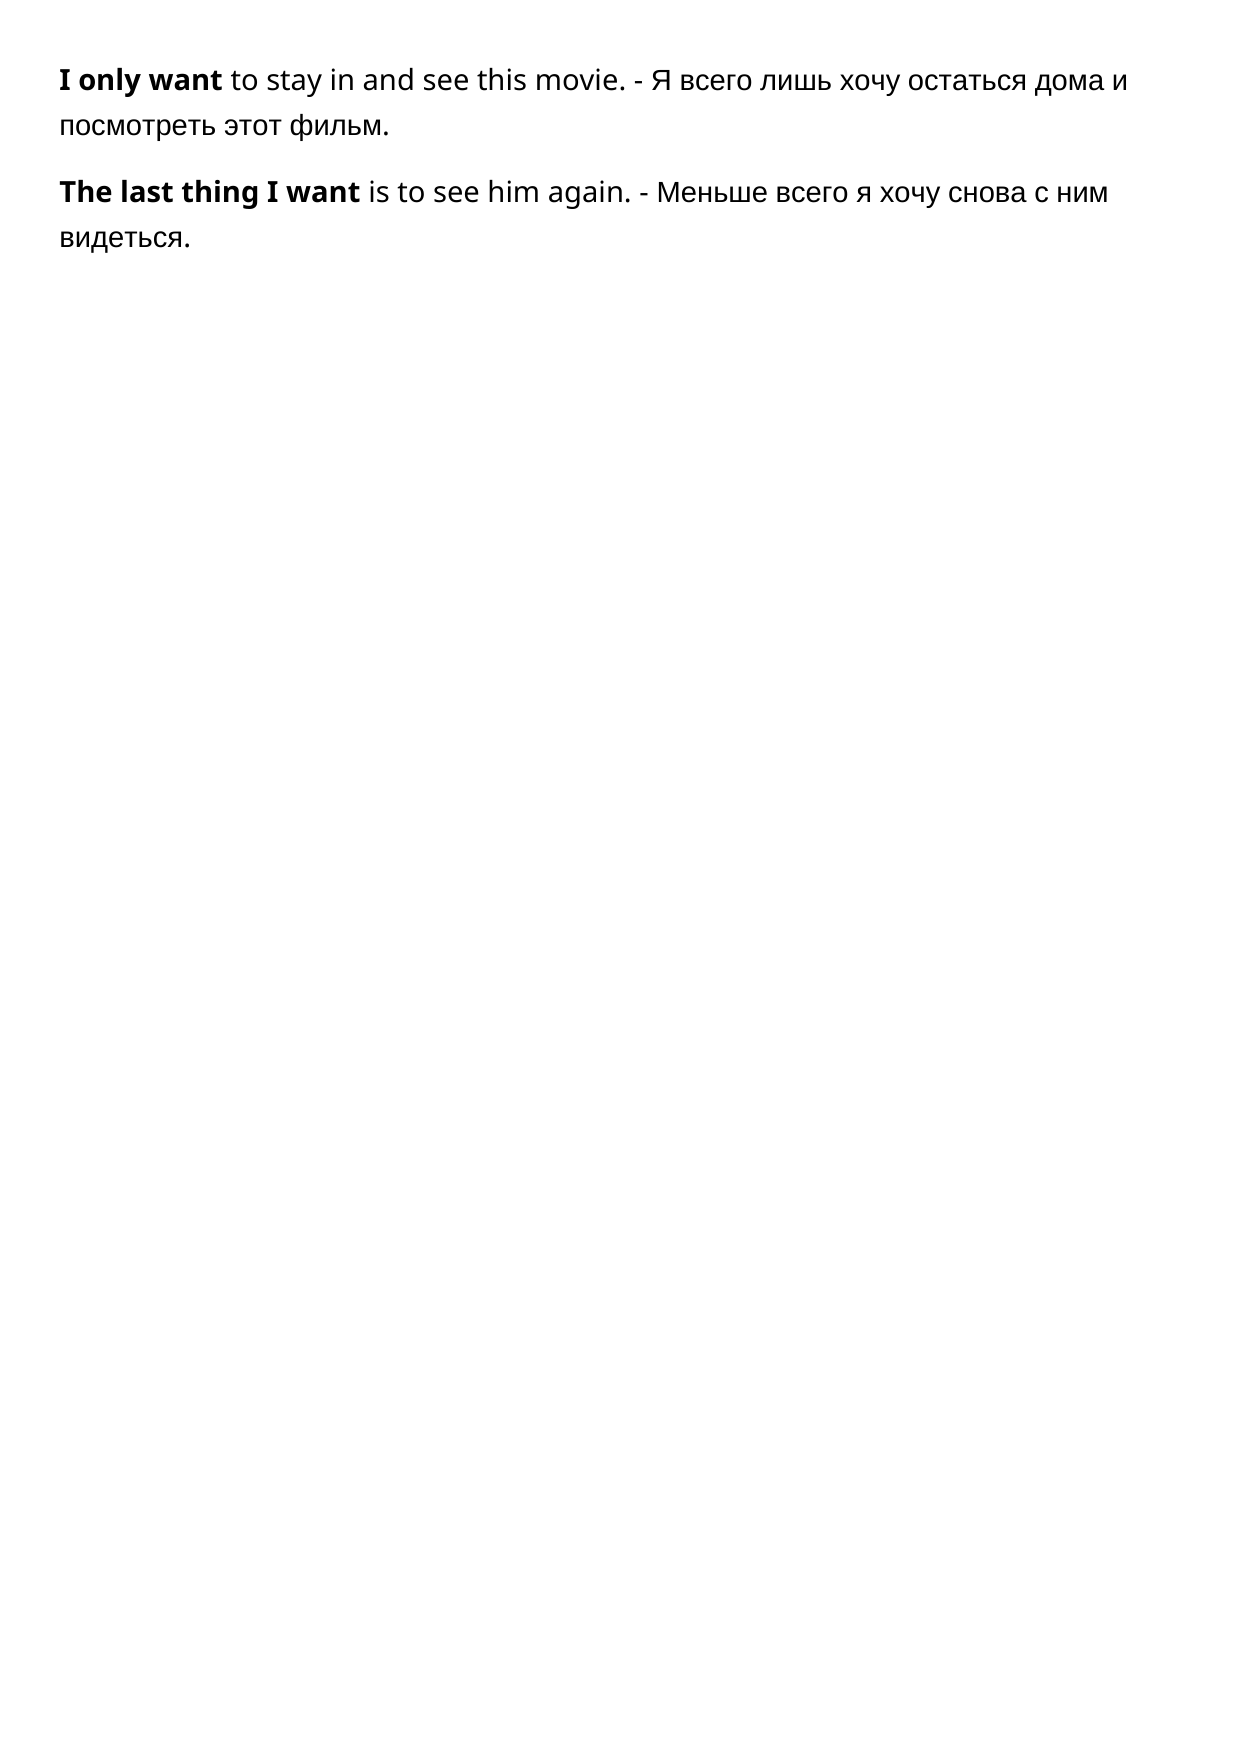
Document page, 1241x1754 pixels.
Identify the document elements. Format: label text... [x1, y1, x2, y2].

text The last thing I want is to see him again. - Меньше всего я хочу снова с ним видеться. [59, 171, 1181, 256]
text I only want to stay in and see this movie. - Я всего лишь хочу остаться дома и посмотреть этот фильм. [59, 59, 1181, 144]
